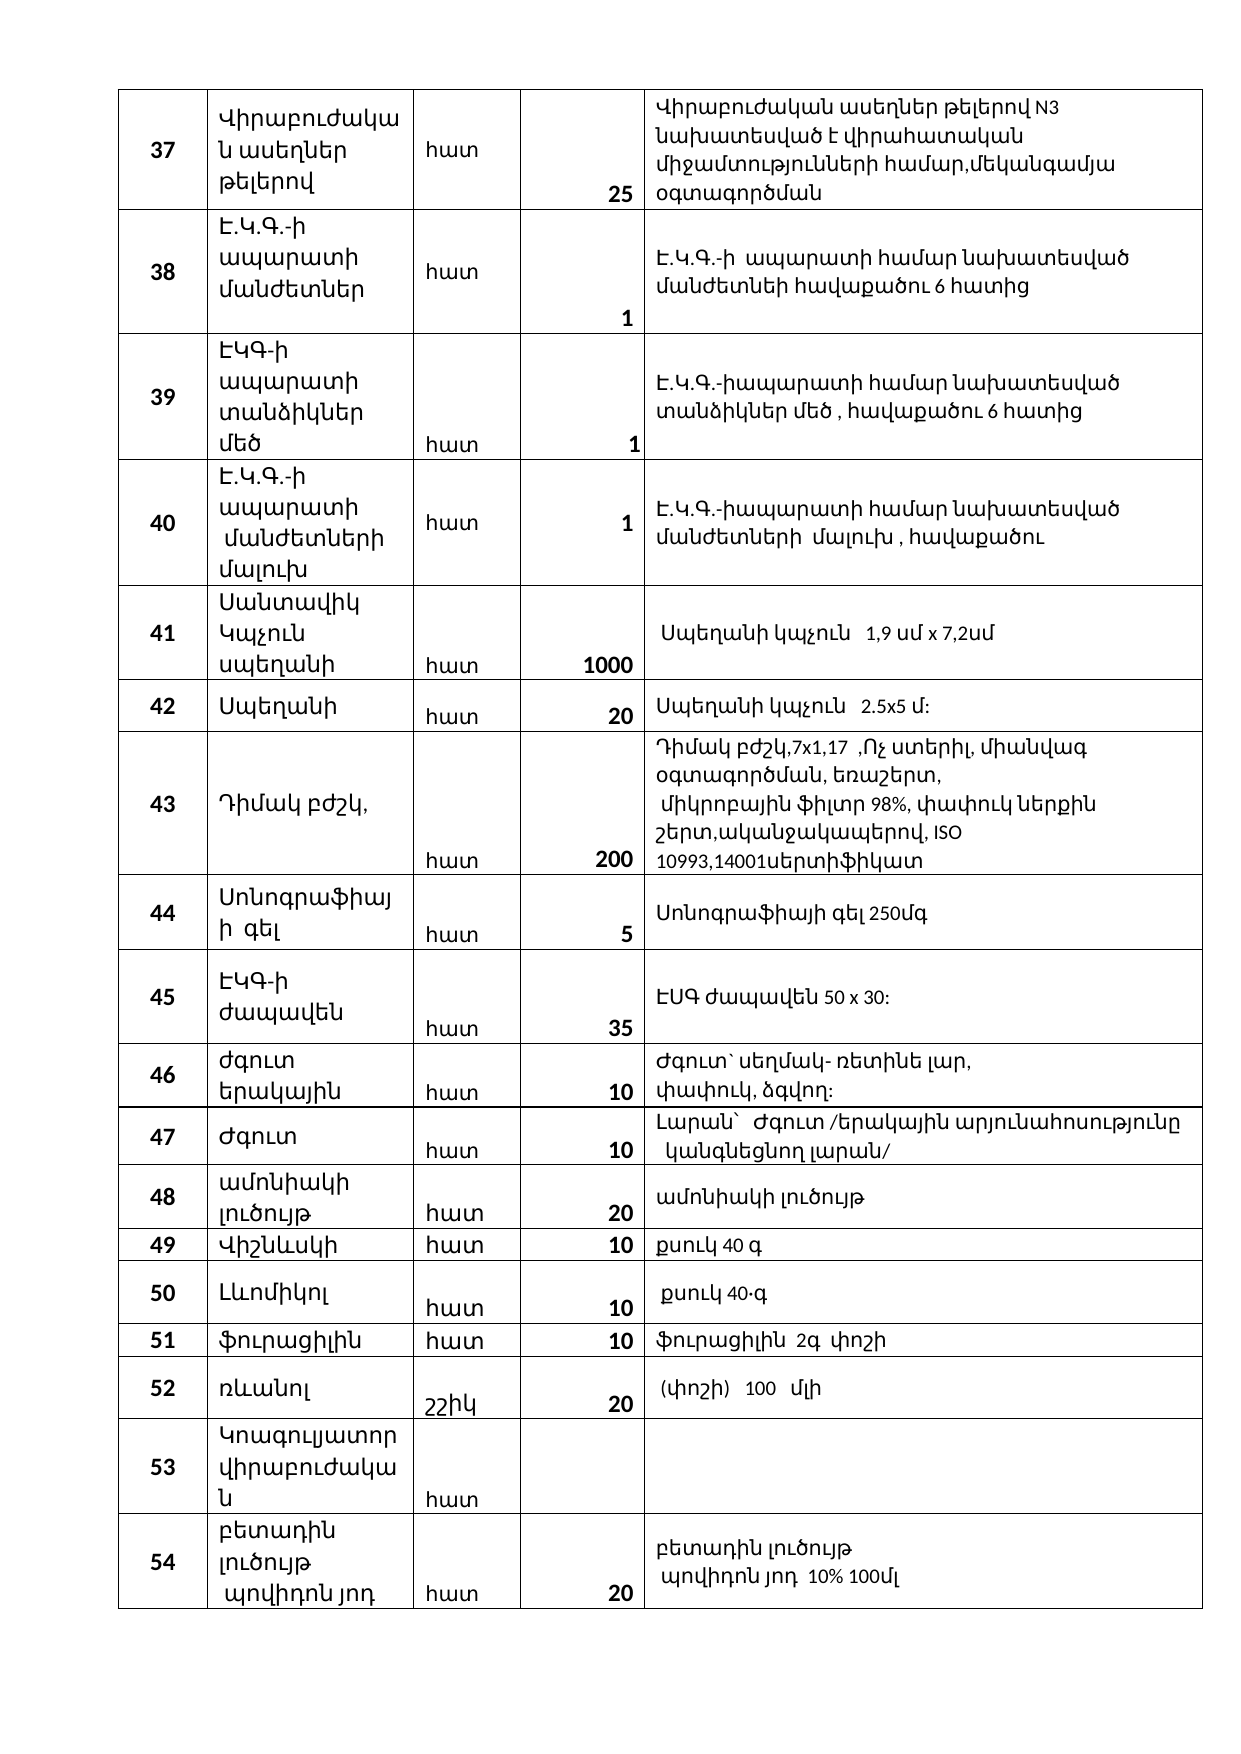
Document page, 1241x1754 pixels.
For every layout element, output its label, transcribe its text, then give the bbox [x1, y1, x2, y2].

table_cell հատ [414, 950, 520, 1042]
table_cell հատ [414, 1419, 520, 1513]
table_cell հատ [414, 732, 520, 874]
table_cell Դիմակ բժշկ,7x1,17 ,Ոչ ստերիլ, միանվագ օգտագործման, եռաշերտ, միկրոբային ֆիլտր 98%, փափուկ ներքին շերտ,ականջակապերով, ISO 10993,14001սերտիֆիկատ [645, 732, 1202, 874]
table_cell 10 [521, 1108, 644, 1164]
table_cell Դիմակ բժշկ, [208, 732, 413, 874]
table_cell ռևանոլ [208, 1357, 413, 1418]
table_cell 52 [119, 1357, 207, 1418]
table_cell 25 [521, 90, 644, 209]
table_cell 39 [119, 334, 207, 458]
table_cell 54 [119, 1514, 207, 1608]
table_cell Է.Կ.Գ.-ի ապարատի մանժետների մալուխ [208, 460, 413, 584]
table_cell ամոնիակի լուծույթ [645, 1165, 1202, 1228]
table_cell քսուկ 40 գ [645, 1229, 1202, 1260]
table_cell Է.Կ.Գ.-իապարատի համար նախատեսված տանձիկներ մեծ , հավաքածու 6 հատից [645, 334, 1202, 458]
table_cell բետադին լուծույթ պովիդոն յոդ 10% 100մլ [645, 1514, 1202, 1608]
table_cell 41 [119, 586, 207, 679]
table_cell Սպեղանի կպչուն 2.5x5 մ: [645, 680, 1202, 731]
table_cell 20 [521, 1514, 644, 1608]
table_cell 38 [119, 210, 207, 332]
table_cell ժգուտ երակային [208, 1044, 413, 1106]
table_cell 47 [119, 1108, 207, 1164]
table_cell հատ [414, 1108, 520, 1164]
table_cell 51 [119, 1324, 207, 1356]
table_cell Սանտավիկ Կպչուն սպեղանի [208, 586, 413, 679]
table_cell 10 [521, 1261, 644, 1323]
table_cell Վիրաբուժական ասեղներ թելերով N3 նախատեսված է վիրահատական միջամտությունների համար,մեկանգամյա օգտագործման [645, 90, 1202, 209]
table_cell 1 [521, 460, 644, 584]
table_cell հատ [414, 680, 520, 731]
table_cell ԷՍԳ ժապավեն 50 x 30: [645, 950, 1202, 1042]
table_cell 1000 [521, 586, 644, 679]
table_cell Սոնոգրաֆիայի գել [208, 875, 413, 949]
table_cell Կոագուլյատոր վիրաբուժական [208, 1419, 413, 1513]
table_cell 1 [521, 210, 644, 332]
table_cell 37 [119, 90, 207, 209]
table_cell հատ [414, 1324, 520, 1356]
table_cell [645, 1419, 1202, 1513]
table_cell հատ [414, 1229, 520, 1260]
table_cell բետադին լուծույթ պովիդոն յոդ [208, 1514, 413, 1608]
table_cell հատ [414, 1165, 520, 1228]
table_cell ամոնիակի լուծույթ [208, 1165, 413, 1228]
table_cell 50 [119, 1261, 207, 1323]
table_cell շշիկ [414, 1357, 520, 1418]
table_cell 10 [521, 1324, 644, 1356]
table_cell 48 [119, 1165, 207, 1228]
table_cell 1 [521, 334, 644, 458]
table_cell Սպեղանի կպչուն 1,9 սմ x 7,2սմ [645, 586, 1202, 679]
table_cell հատ [414, 1514, 520, 1608]
table_cell 200 [521, 732, 644, 874]
table_cell հատ [414, 210, 520, 332]
table_cell Սոնոգրաֆիայի գել 250մգ [645, 875, 1202, 949]
table_cell 42 [119, 680, 207, 731]
table_cell Վիշնևսկի [208, 1229, 413, 1260]
table_cell հատ [414, 1044, 520, 1106]
table_cell Լարան՝ Ժգուտ /երակային արյունահոսությունը կանգնեցնող լարան/ [645, 1108, 1202, 1164]
table_cell 5 [521, 875, 644, 949]
table_cell հատ [414, 334, 520, 458]
table_cell հատ [414, 1261, 520, 1323]
table_cell հատ [414, 90, 520, 209]
table_cell 46 [119, 1044, 207, 1106]
table_cell Է.Կ.Գ.-ի ապարատի մանժետներ [208, 210, 413, 332]
table_cell Է.Կ.Գ.-ի ապարատի համար նախատեսված մանժետնեի հավաքածու 6 հատից [645, 210, 1202, 332]
table_cell Ժգուտ [208, 1108, 413, 1164]
table_cell 10 [521, 1044, 644, 1106]
table_cell ԷԿԳ-ի ապարատի տանձիկներ մեծ [208, 334, 413, 458]
table_cell 20 [521, 1357, 644, 1418]
table_cell 10 [521, 1229, 644, 1260]
table_cell 53 [119, 1419, 207, 1513]
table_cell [208, 90, 413, 209]
table_cell ֆուրացիլին [208, 1324, 413, 1356]
table_cell հատ [414, 460, 520, 584]
table_cell հատ [414, 875, 520, 949]
table_cell 49 [119, 1229, 207, 1260]
table_cell քսուկ 40·գ [645, 1261, 1202, 1323]
table_cell Ժգուտ` սեղմակ- ռետինե լար, փափուկ, ձգվող: [645, 1044, 1202, 1106]
table_cell (փոշի) 100 մլի [645, 1357, 1202, 1418]
table_cell 35 [521, 950, 644, 1042]
table_cell 20 [521, 680, 644, 731]
table_cell ԷԿԳ-ի ժապավեն [208, 950, 413, 1042]
table_cell ֆուրացիլին 2գ փոշի [645, 1324, 1202, 1356]
table_cell Լևոմիկոլ [208, 1261, 413, 1323]
table_cell 40 [119, 460, 207, 584]
table_cell 45 [119, 950, 207, 1042]
table_cell [521, 1419, 644, 1513]
table_cell 20 [521, 1165, 644, 1228]
table_cell Է.Կ.Գ.-իապարատի համար նախատեսված մանժետների մալուխ , հավաքածու [645, 460, 1202, 584]
table_cell 43 [119, 732, 207, 874]
table_cell 44 [119, 875, 207, 949]
table_cell հատ [414, 586, 520, 679]
table_cell Սպեղանի [208, 680, 413, 731]
